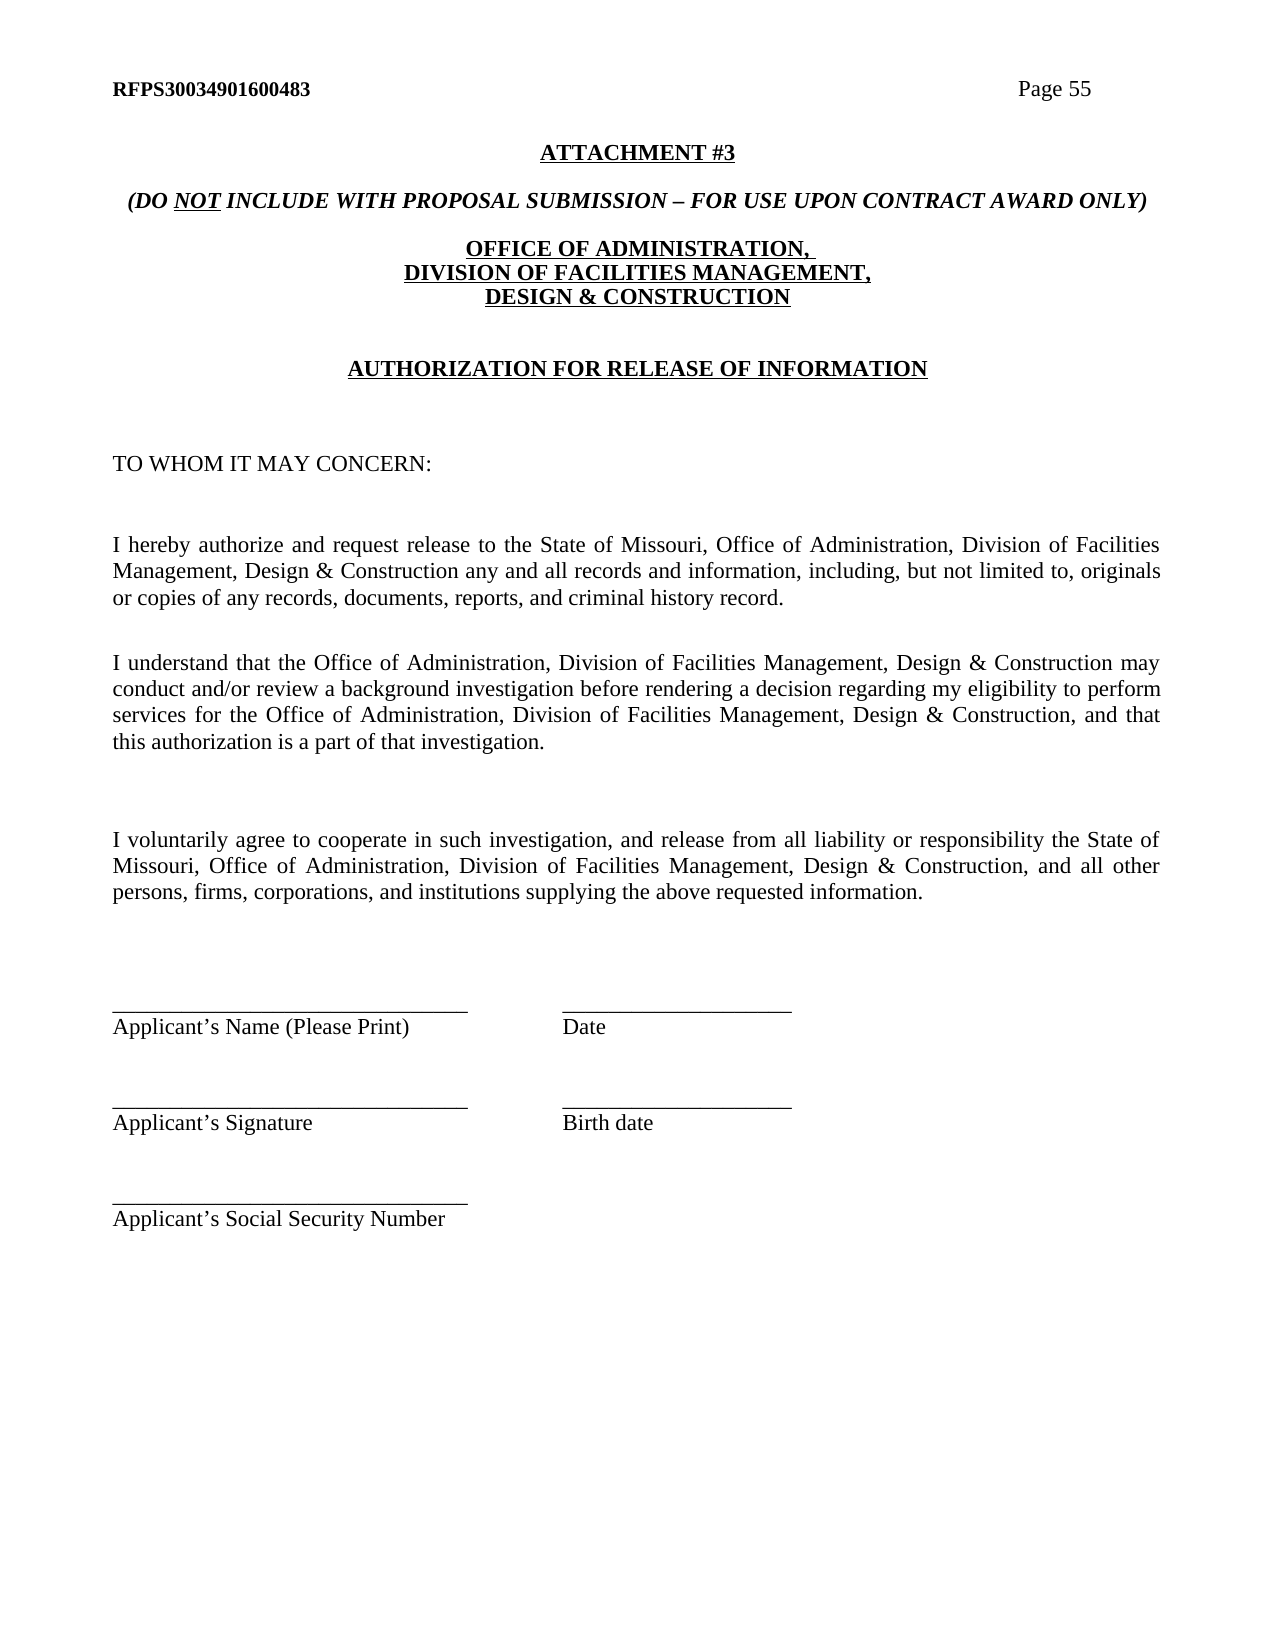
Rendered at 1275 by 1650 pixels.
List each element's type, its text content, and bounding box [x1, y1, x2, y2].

text TO WHOM IT MAY CONCERN: [112, 453, 1162, 477]
text (DO NOT INCLUDE WITH PROPOSAL SUBMISSION – FOR USE UPON CONTRACT AWARD ONLY) [112, 189, 1162, 213]
text Applicant’s Social Security Number [112, 1207, 1162, 1231]
text _______________________________ [112, 1183, 1162, 1207]
text I voluntarily agree to cooperate in such investigation, and release from all liability or responsibility the State of , Office of Administration, Division of Facilities Management, Design & Construction, and all other persons, firms, corporations, and institutions supplying the above requested information. [112, 826, 1162, 905]
text ATTACHMENT #3 [112, 140, 1162, 165]
text _______________________________ ____________________ [112, 1087, 1162, 1111]
text I hereby authorize and request release to the State of Missouri, Office of Administration, Division of Facilities Management, Design & Construction any and all records and information, including, but not limited to, originals or copies of any records, documents, reports, and criminal history record. [112, 531, 1162, 610]
text _______________________________ ____________________ [112, 991, 1162, 1015]
text Applicant’s Name (Please Print) Date [112, 1015, 1162, 1039]
text OFFICE OF ADMINISTRATION, [112, 237, 1162, 261]
text DESIGN & CONSTRUCTION [112, 285, 1162, 309]
text I understand that the Office of Administration, Division of Facilities Management, Design & Construction may conduct and/or review a background investigation before rendering a decision regarding my eligibility to perform services for the Office of Administration, Division of Facilities Management, Design & Construction, and that this authorization is a part of that investigation. [112, 649, 1162, 754]
text AUTHORIZATION FOR RELEASE OF INFORMATION [112, 357, 1162, 381]
text DIVISION OF FACILITIES MANAGEMENT, [112, 261, 1162, 285]
text Applicant’s Signature Birth date [112, 1111, 1162, 1135]
